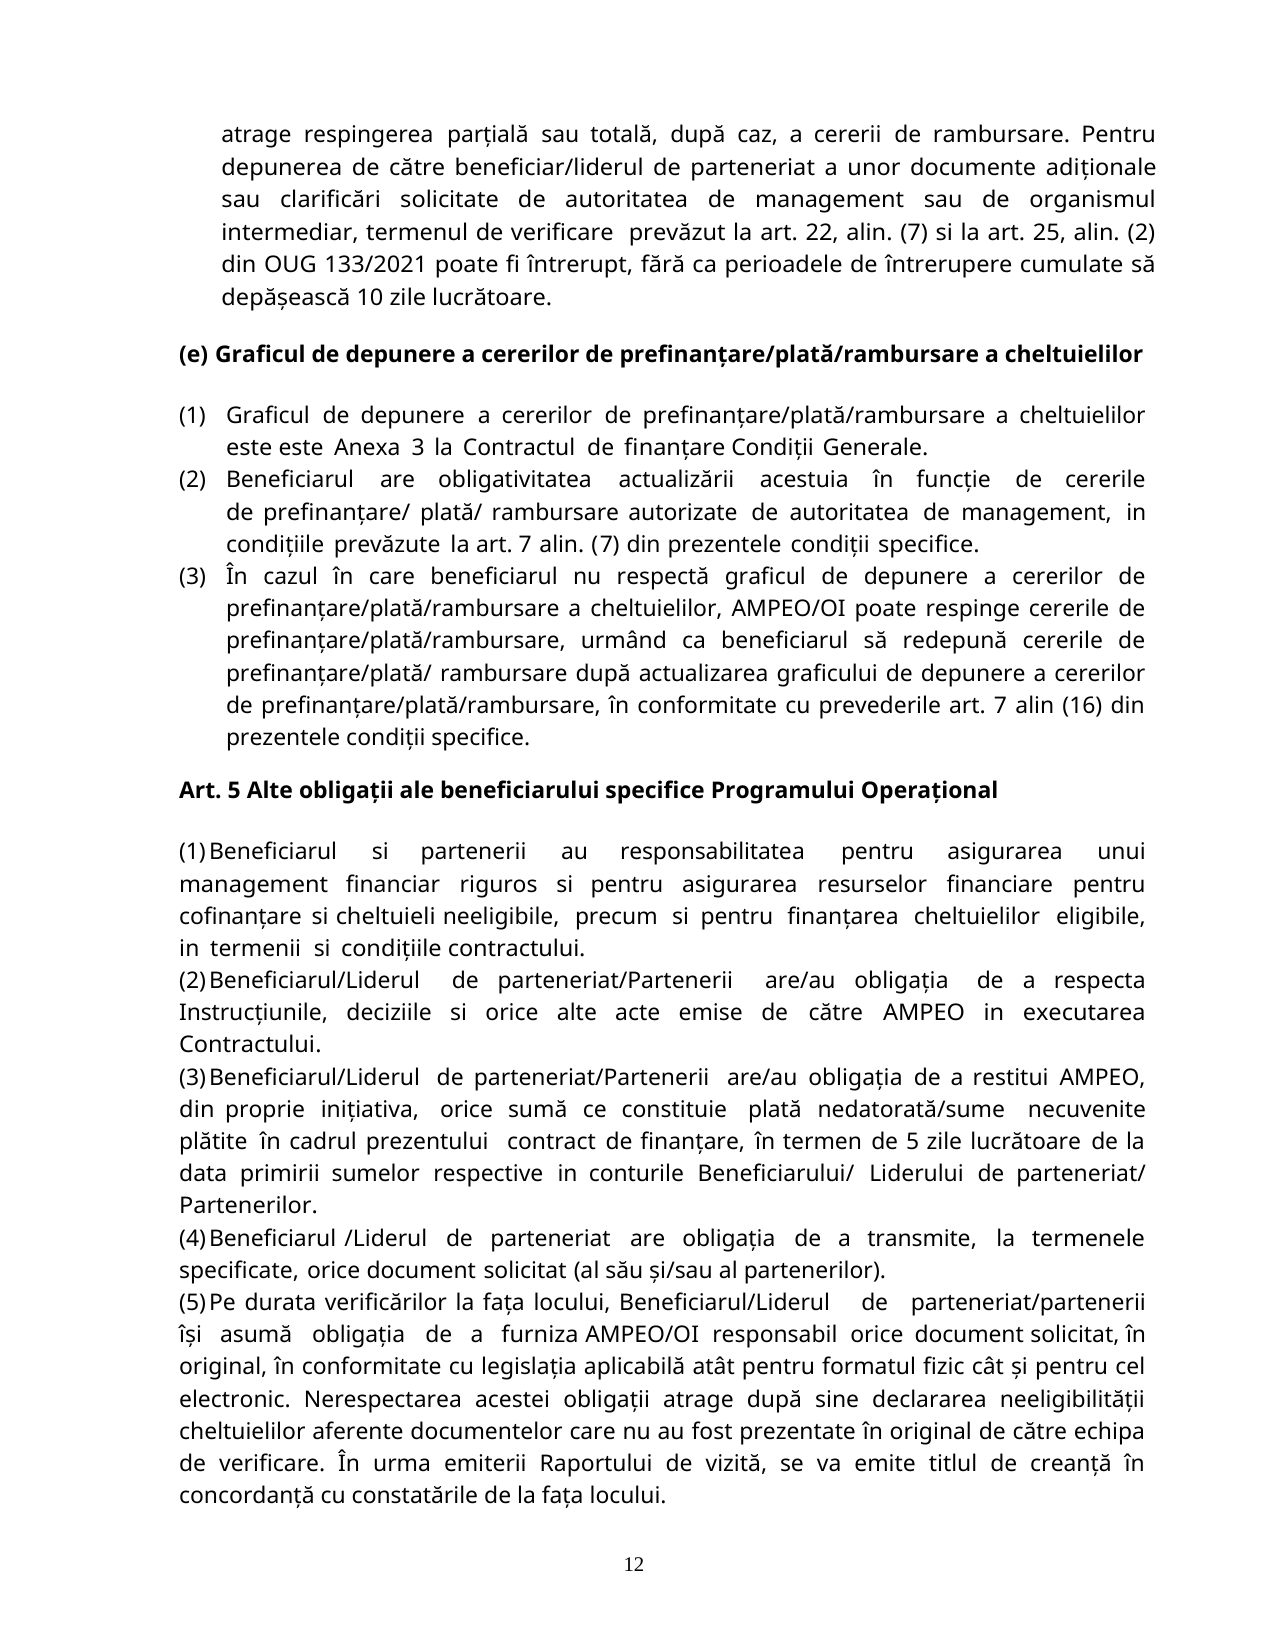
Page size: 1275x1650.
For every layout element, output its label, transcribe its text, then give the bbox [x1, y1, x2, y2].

list În cazul în care beneficiarul nu respectă graficul de depunere a cererilor de prefinanțare/plată/rambursare a cheltuielilor, AMPEO/OI poate respinge cererile de prefinanțare/plată/rambursare, urmând ca beneficiarul să redepună cererile de prefinanțare/plată/ rambursare după actualizarea graficului de depunere a cererilor de prefinanțare/plată/rambursare, în conformitate cu prevederile art. 7 alin (16) din prezentele condiții specifice. [179, 560, 1146, 752]
list Beneficiarul/Liderul de parteneriat/Partenerii are/au obligația de a respecta Instrucțiunile, deciziile si orice alte acte emise de către AMPEO in executarea Contractului. [179, 964, 1146, 1060]
list Beneficiarul are obligativitatea actualizării acestuia în funcţie de cererile de prefinanțare/ plată/ rambursare autorizate de autoritatea de management, in condițiile prevăzute la art. 7 alin. (7) din prezentele condiţii specifice. [179, 463, 1146, 559]
list Graficul de depunere a cererilor de prefinanțare/plată/rambursare a cheltuielilor este este Anexa 3 la Contractul de finanțare Condiții Generale. [179, 399, 1146, 462]
list Beneficiarul si partenerii au responsabilitatea pentru asigurarea unui management financiar riguros si pentru asigurarea resurselor financiare pentru cofinanțare si cheltuieli neeligibile, precum si pentru finanțarea cheltuielilor eligibile, in termenii si condițiile contractului. [179, 835, 1146, 963]
list Beneficiarul /Liderul de parteneriat are obligaţia de a transmite, la termenele specificate, orice document solicitat (al său și/sau al partenerilor). [179, 1222, 1146, 1285]
text Art. 5 Alte obligații ale beneficiarului specifice Programului Operațional [179, 774, 1158, 805]
text (e) Graficul de depunere a cererilor de prefinanțare/plată/rambursare a cheltuielilor [179, 338, 1158, 369]
list Beneficiarul/Liderul de parteneriat/Partenerii are/au obligația de a restitui AMPEO, din proprie inițiativa, orice sumă ce constituie plată nedatorată/sume necuvenite plătite în cadrul prezentului contract de finanţare, în termen de 5 zile lucrătoare de la data primirii sumelor respective in conturile Beneficiarului/ Liderului de parteneriat/ Partenerilor. [179, 1061, 1146, 1221]
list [221, 118, 1157, 312]
list Pe durata verificărilor la fața locului, Beneficiarul/Liderul de parteneriat/partenerii îşi asumă obligaţia de a furniza AMPEO/OI responsabil orice document solicitat, în original, în conformitate cu legislația aplicabilă atât pentru formatul fizic cât și pentru cel electronic. Nerespectarea acestei obligații atrage după sine declararea neeligibilității cheltuielilor aferente documentelor care nu au fost prezentate în original de către echipa de verificare. În urma emiterii Raportului de vizită, se va emite titlul de creanță în concordanță cu constatările de la fața locului. [179, 1286, 1146, 1510]
